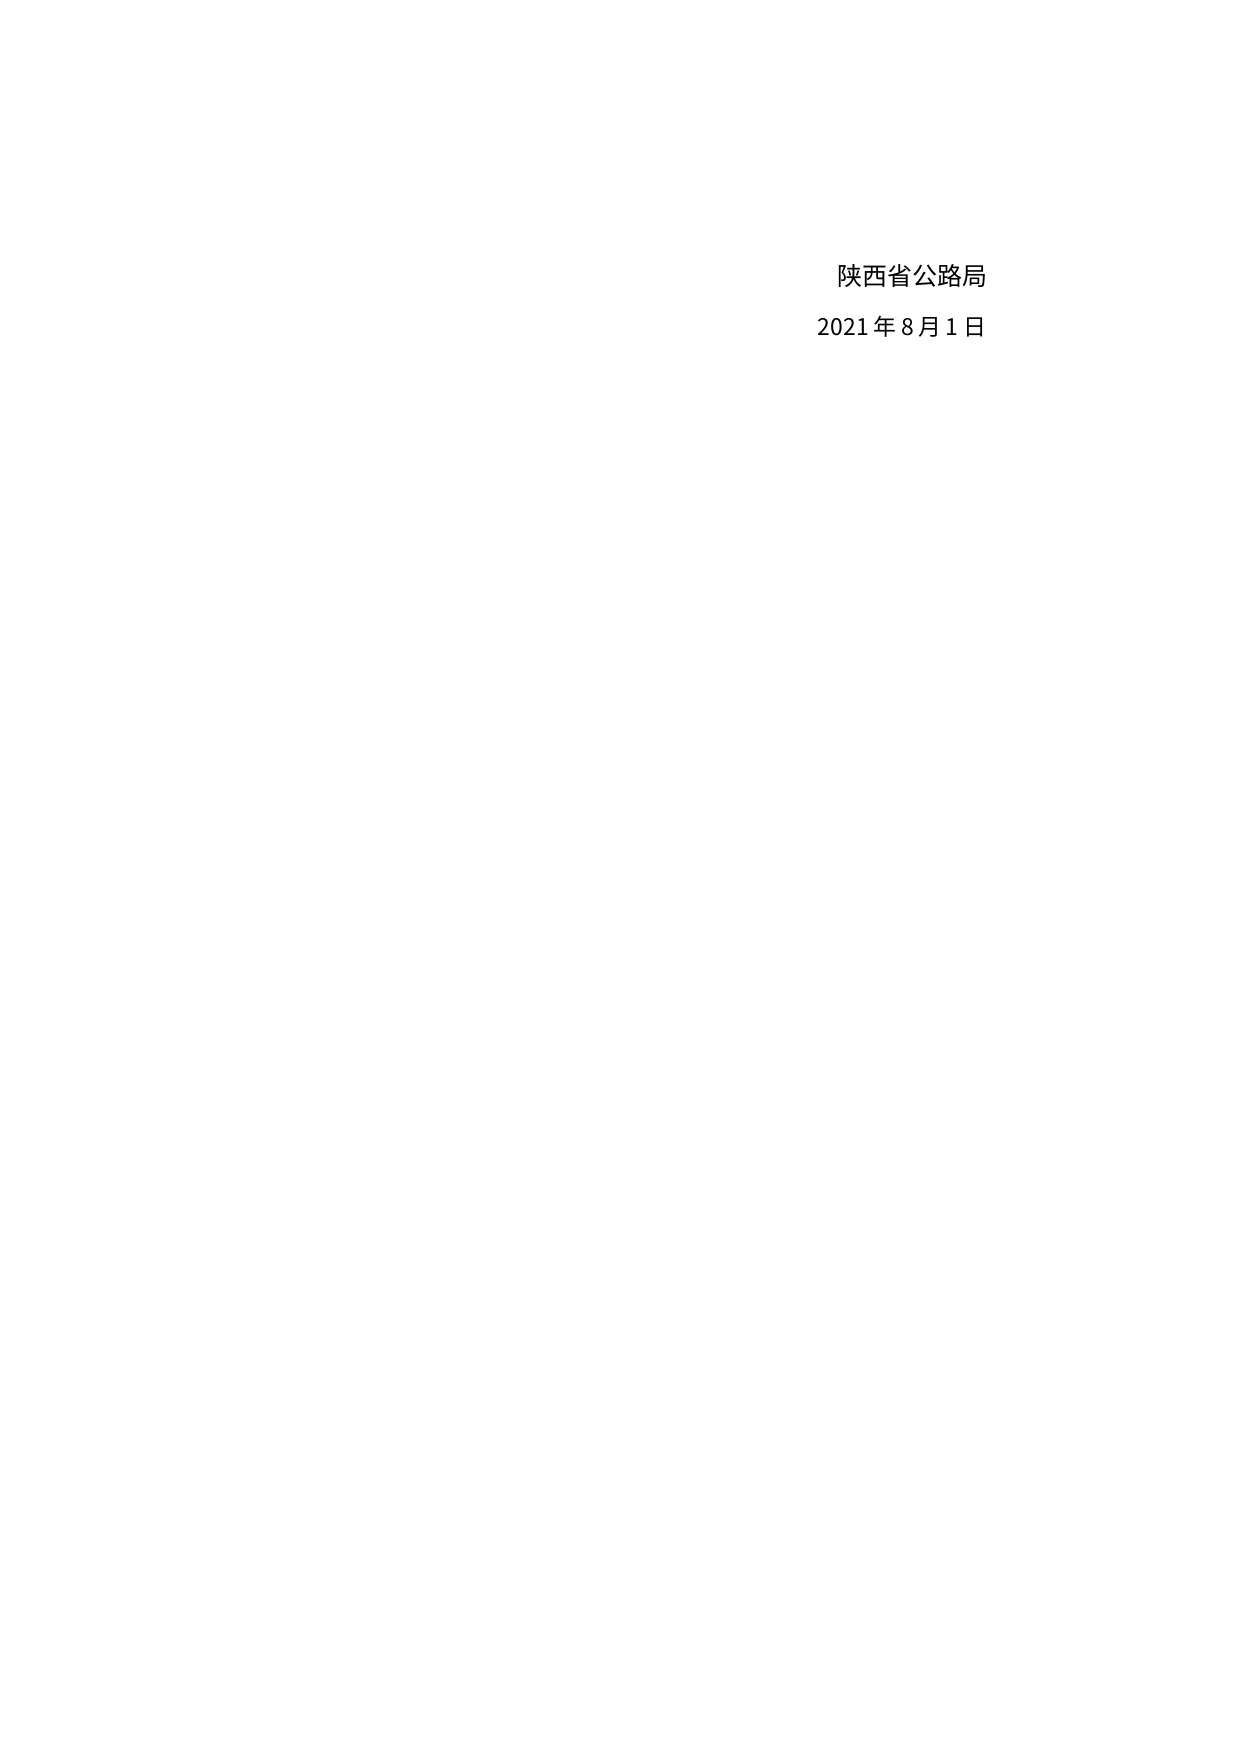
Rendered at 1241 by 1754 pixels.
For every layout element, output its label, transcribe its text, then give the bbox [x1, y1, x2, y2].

text 2021年8月1日 [187, 312, 1053, 341]
text 陕西省公路局 [187, 262, 1053, 291]
